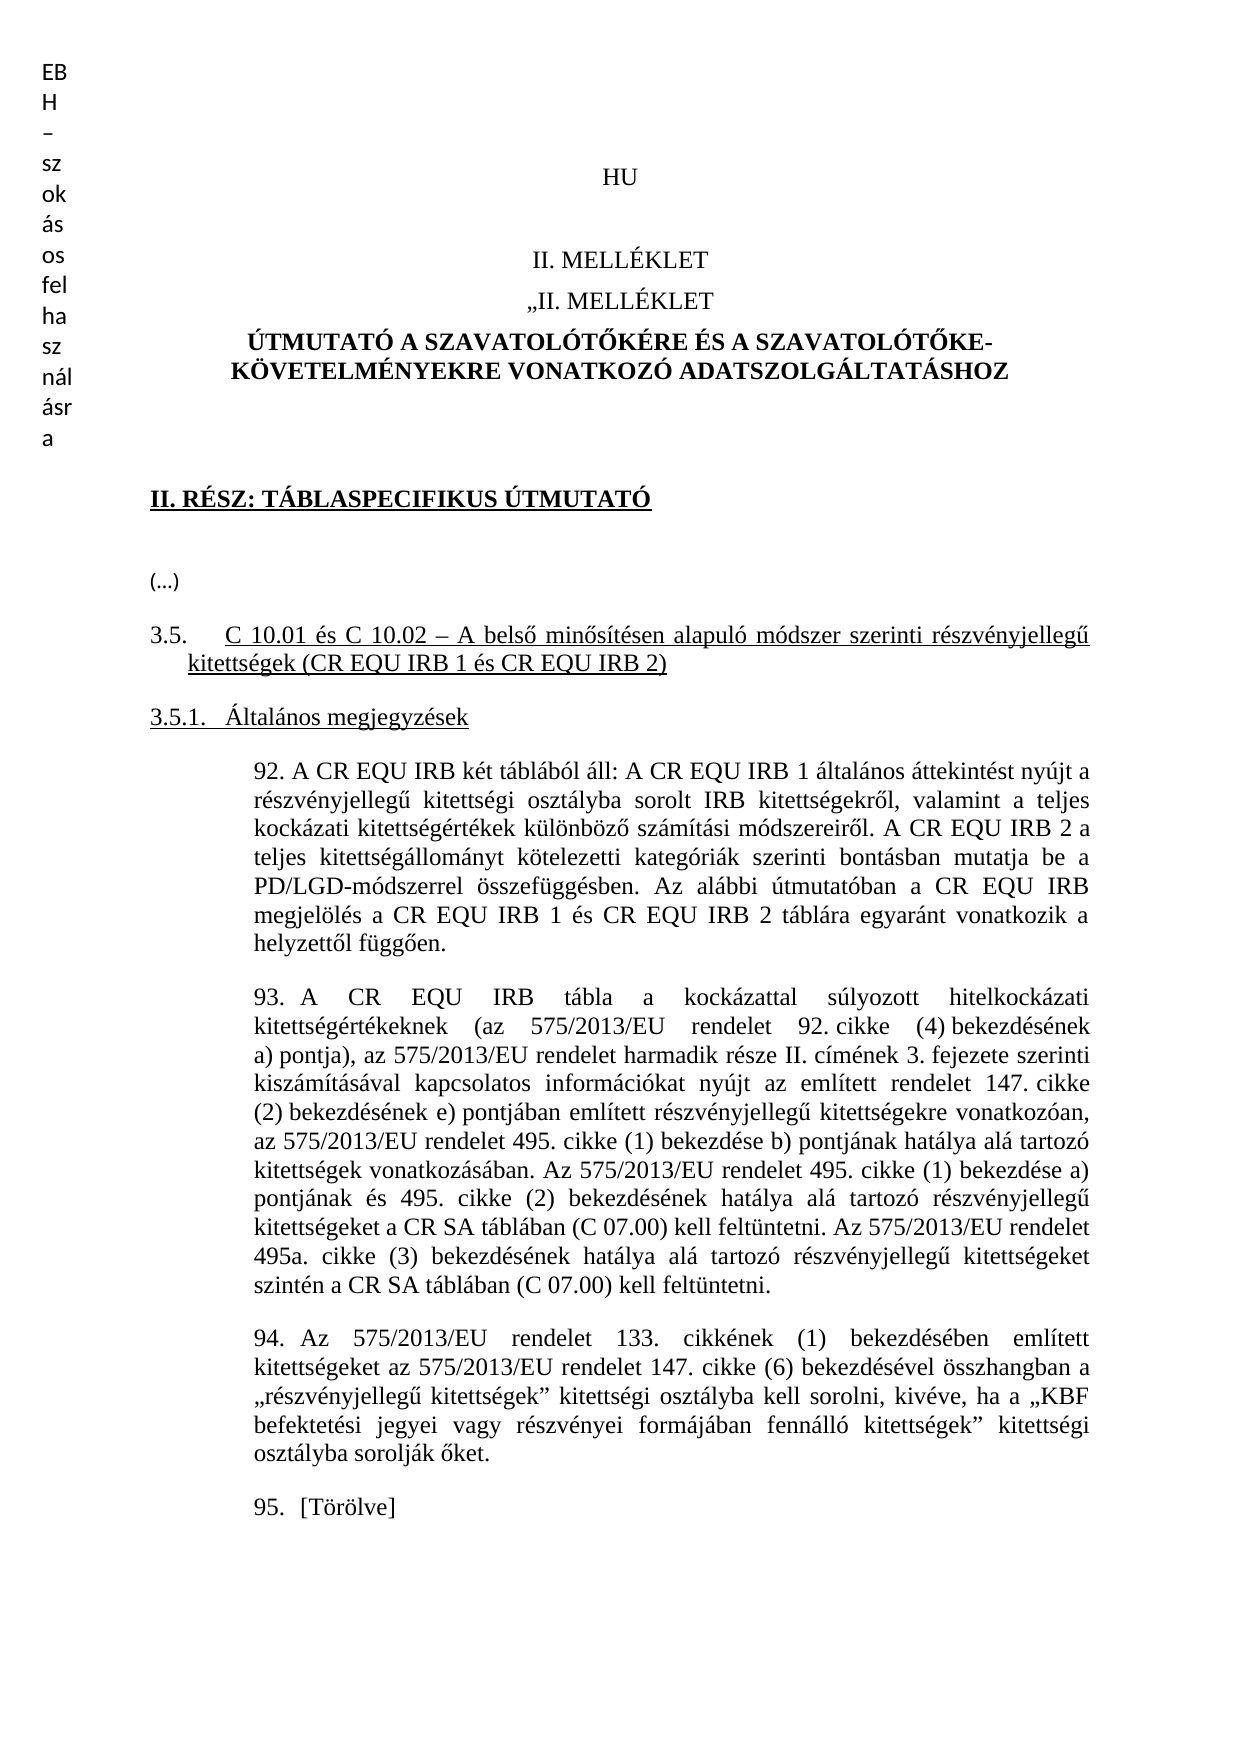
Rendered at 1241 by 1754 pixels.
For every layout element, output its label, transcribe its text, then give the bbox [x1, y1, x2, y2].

text (…) [150, 566, 1090, 595]
subtitle II. RÉSZ: TÁBLASPECIFIKUS ÚTMUTATÓ [150, 484, 1090, 513]
text „II. MELLÉKLET [150, 286, 1090, 315]
list 3.5. C 10.01 és C 10.02 – A belső minősítésen alapuló módszer szerinti részvényjellegű kitettségek (CR EQU IRB 1 és CR EQU IRB 2) [150, 620, 1090, 677]
text HU [150, 162, 1090, 191]
list 92. A CR EQU IRB két táblából áll: A CR EQU IRB 1 általános áttekintést nyújt a részvényjellegű kitettségi osztályba sorolt IRB kitettségekről, valamint a teljes kockázati kitettségértékek különböző számítási módszereiről. A CR EQU IRB 2 a teljes kitettségállományt kötelezetti kategóriák szerinti bontásban mutatja be a PD/LGD-módszerrel összefüggésben. Az alábbi útmutatóban a CR EQU IRB megjelölés a CR EQU IRB 1 és CR EQU IRB 2 táblára egyaránt vonatkozik a helyzettől függően. [253, 756, 1090, 957]
list 3.5.1. Általános megjegyzések [150, 702, 1090, 731]
text ÚTMUTATÓ A SZAVATOLÓTŐKÉRE ÉS A SZAVATOLÓTŐKE-KÖVETELMÉNYEKRE VONATKOZÓ ADATSZOLGÁLTATÁSHOZ [150, 327, 1090, 385]
text II. MELLÉKLET [150, 245, 1090, 274]
